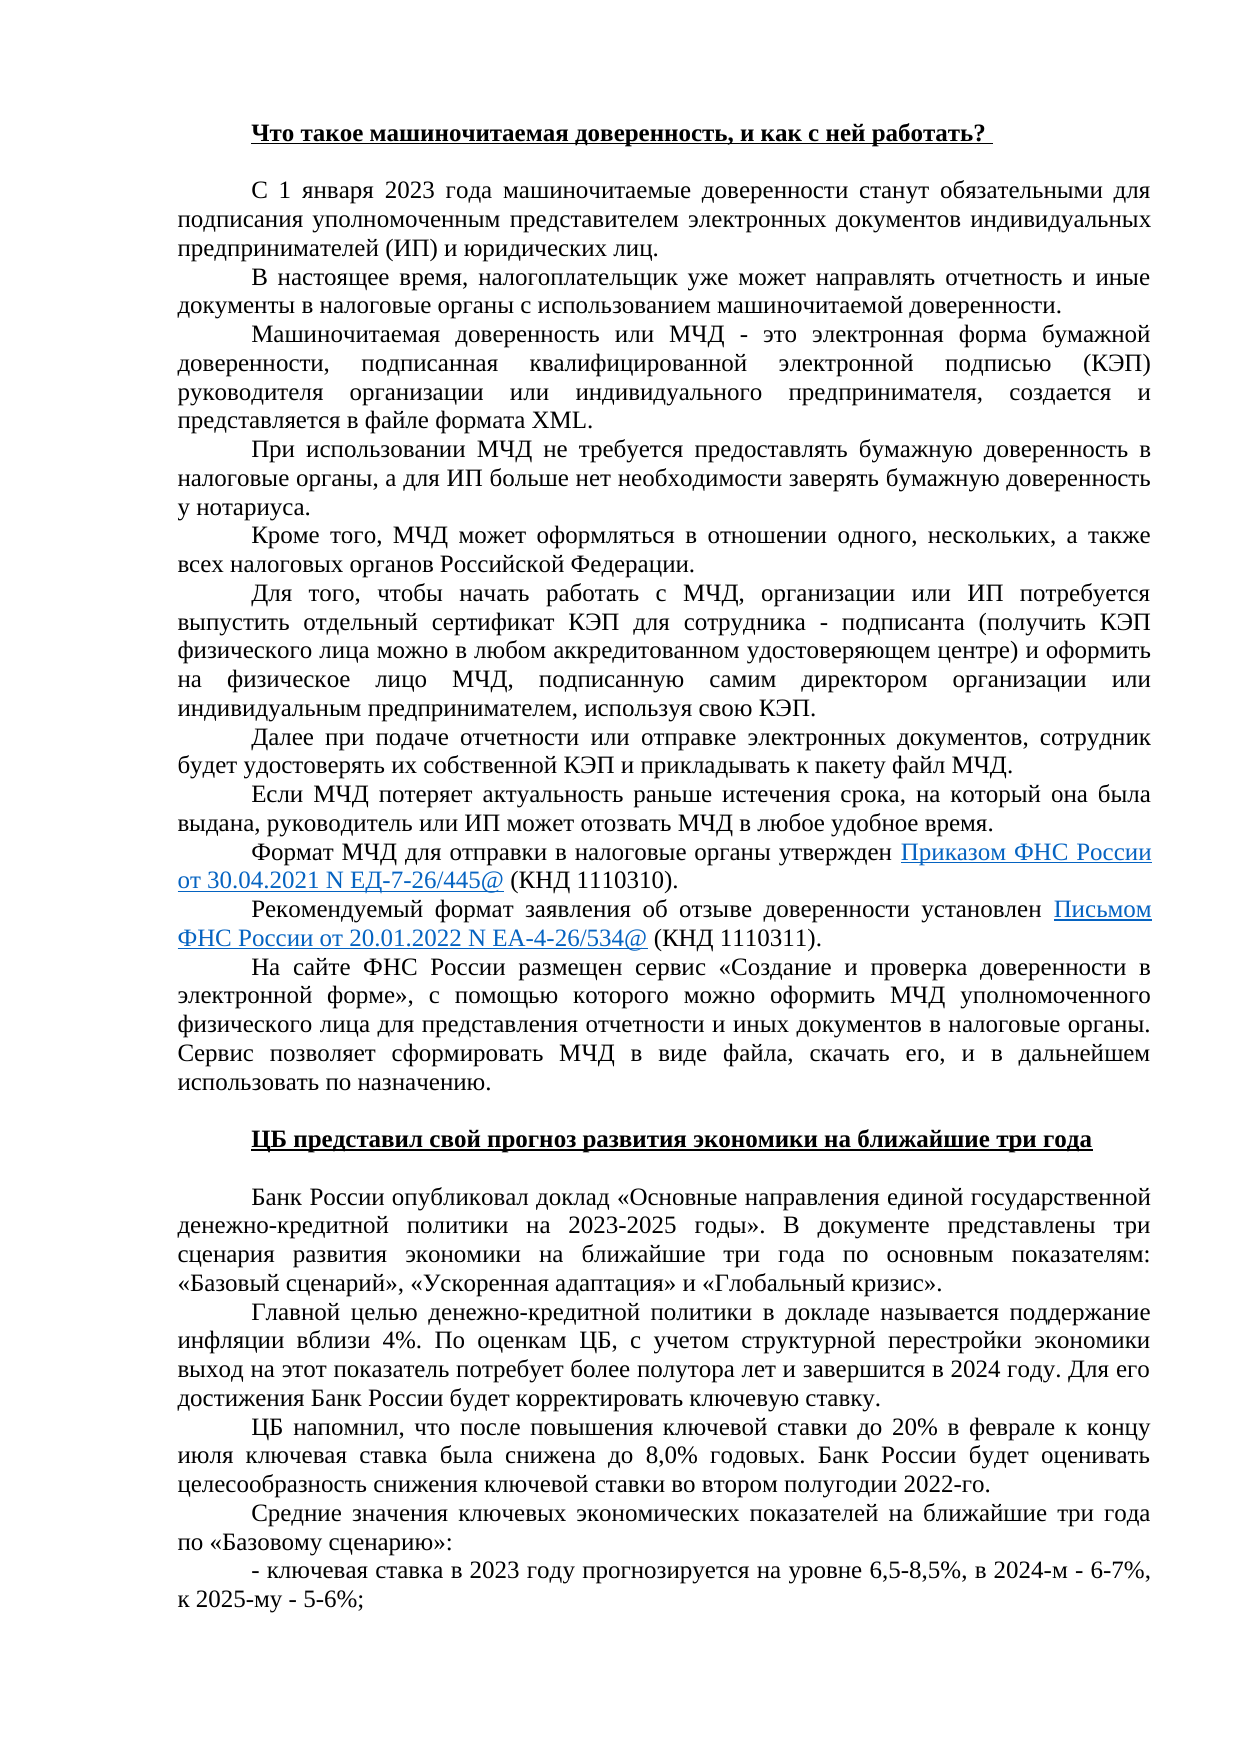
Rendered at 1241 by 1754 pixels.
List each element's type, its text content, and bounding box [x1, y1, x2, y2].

text Главной целью денежно-кредитной политики в докладе называется поддержание инфляции вблизи 4%. По оценкам ЦБ, с учетом структурной перестройки экономики выход на этот показатель потребует более полутора лет и завершится в 2024 году. Для его достижения Банк России будет корректировать ключевую ставку. [177, 1297, 1152, 1412]
text - ключевая ставка в 2023 году прогнозируется на уровне 6,5-8,5%, в 2024-м - 6-7%, к 2025-му - 5-6%; [177, 1556, 1152, 1613]
text При использовании МЧД не требуется предоставлять бумажную доверенность в налоговые органы, а для ИП больше нет необходимости заверять бумажную доверенность у нотариуса. [177, 434, 1152, 521]
text Что такое машиночитаемая доверенность, и как с ней работать? [177, 118, 1152, 147]
text Банк России опубликовал доклад «Основные направления единой государственной денежно-кредитной политики на 2023-2025 годы». В документе представлены три сценария развития экономики на ближайшие три года по основным показателям: «Базовый сценарий», «Ускоренная адаптация» и «Глобальный кризис». [177, 1182, 1152, 1297]
text На сайте ФНС России размещен сервис «Создание и проверка доверенности в электронной форме», с помощью которого можно оформить МЧД уполномоченного физического лица для представления отчетности и иных документов в налоговые органы. Сервис позволяет сформировать МЧД в виде файла, скачать его, и в дальнейшем использовать по назначению. [177, 952, 1152, 1096]
text С 1 января 2023 года машиночитаемые доверенности станут обязательными для подписания уполномоченным представителем электронных документов индивидуальных предпринимателей (ИП) и юридических лиц. [177, 176, 1152, 262]
text Рекомендуемый формат заявления об отзыве доверенности установлен Письмом ФНС России от 20.01.2022 N ЕА-4-26/534@ (КНД 1110311). [177, 894, 1152, 952]
text Формат МЧД для отправки в налоговые органы утвержден Приказом ФНС России от 30.04.2021 N ЕД-7-26/445@ (КНД 1110310). [177, 837, 1152, 894]
text Средние значения ключевых экономических показателей на ближайшие три года по «Базовому сценарию»: [177, 1498, 1152, 1556]
text ЦБ представил свой прогноз развития экономики на ближайшие три года [177, 1124, 1152, 1153]
text В настоящее время, налогоплательщик уже может направлять отчетность и иные документы в налоговые органы с использованием машиночитаемой доверенности. [177, 262, 1152, 319]
text Далее при подаче отчетности или отправке электронных документов, сотрудник будет удостоверять их собственной КЭП и прикладывать к пакету файл МЧД. [177, 722, 1152, 779]
text Машиночитаемая доверенность или МЧД - это электронная форма бумажной доверенности, подписанная квалифицированной электронной подписью (КЭП) руководителя организации или индивидуального предпринимателя, создается и представляется в файле формата XML. [177, 319, 1152, 434]
text Кроме того, МЧД может оформляться в отношении одного, нескольких, а также всех налоговых органов Российской Федерации. [177, 521, 1152, 578]
text Для того, чтобы начать работать с МЧД, организации или ИП потребуется выпустить отдельный сертификат КЭП для сотрудника - подписанта (получить КЭП физического лица можно в любом аккредитованном удостоверяющем центре) и оформить на физическое лицо МЧД, подписанную самим директором организации или индивидуальным предпринимателем, используя свою КЭП. [177, 578, 1152, 722]
text Если МЧД потеряет актуальность раньше истечения срока, на который она была выдана, руководитель или ИП может отозвать МЧД в любое удобное время. [177, 779, 1152, 837]
text ЦБ напомнил, что после повышения ключевой ставки до 20% в феврале к концу июля ключевая ставка была снижена до 8,0% годовых. Банк России будет оценивать целесообразность снижения ключевой ставки во втором полугодии 2022-го. [177, 1412, 1152, 1498]
